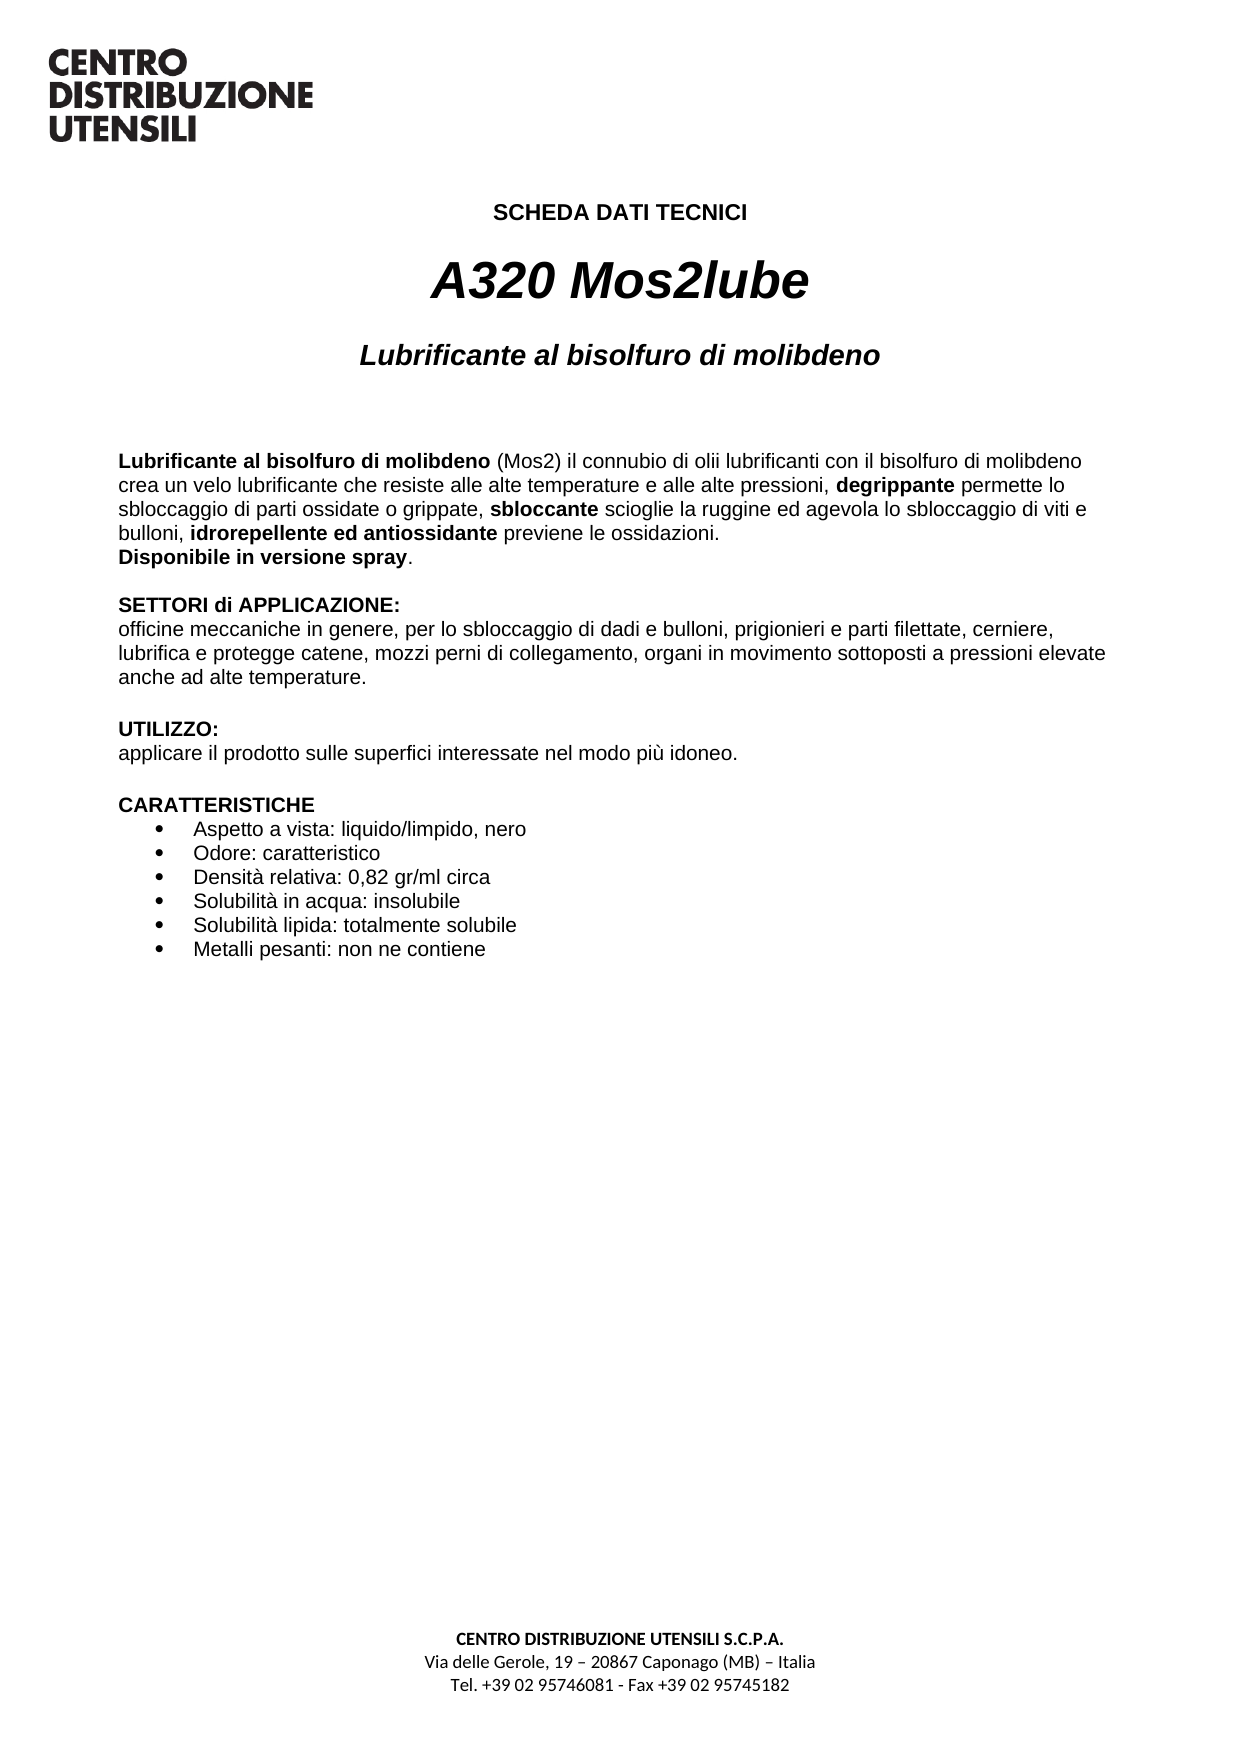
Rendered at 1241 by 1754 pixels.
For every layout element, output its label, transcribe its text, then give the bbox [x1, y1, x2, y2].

list Solubilità in acqua: insolubile [156, 888, 1122, 913]
list Densità relativa: 0,82 gr/ml circa [156, 864, 1122, 888]
text UTILIZZO: applicare il prodotto sulle superfici interessate nel modo più idoneo. [118, 716, 1122, 792]
text Lubrificante al bisolfuro di molibdeno [118, 338, 1122, 371]
text A320 Mos2lube [118, 250, 1122, 338]
text Lubrificante al bisolfuro di molibdeno (Mos2) il connubio di olii lubrificanti con il bisolfuro di molibdeno crea un velo lubrificante che resiste alle alte temperature e alle alte pressioni, degrippante permette lo sbloccaggio di parti ossidate o grippate, sbloccante scioglie la ruggine ed agevola lo sbloccaggio di viti e bulloni, idrorepellente ed antiossidante previene le ossidazioni. Disponibile in versione spray. [118, 449, 1122, 569]
picture [48, 48, 313, 142]
list Solubilità lipida: totalmente solubile [156, 913, 1122, 937]
text CARATTERISTICHE [118, 792, 1122, 816]
list Odore: caratteristico [156, 840, 1122, 864]
text SETTORI di APPLICAZIONE: officine meccaniche in genere, per lo sbloccaggio di dadi e bulloni, prigionieri e parti filettate, cerniere, lubrifica e protegge catene, mozzi perni di collegamento, organi in movimento sottoposti a pressioni elevate anche ad alte temperature. [118, 593, 1122, 716]
list Aspetto a vista: liquido/limpido, nero [156, 816, 1122, 840]
text SCHEDA DATI TECNICI [118, 199, 1122, 225]
list Metalli pesanti: non ne contiene [156, 937, 1122, 961]
